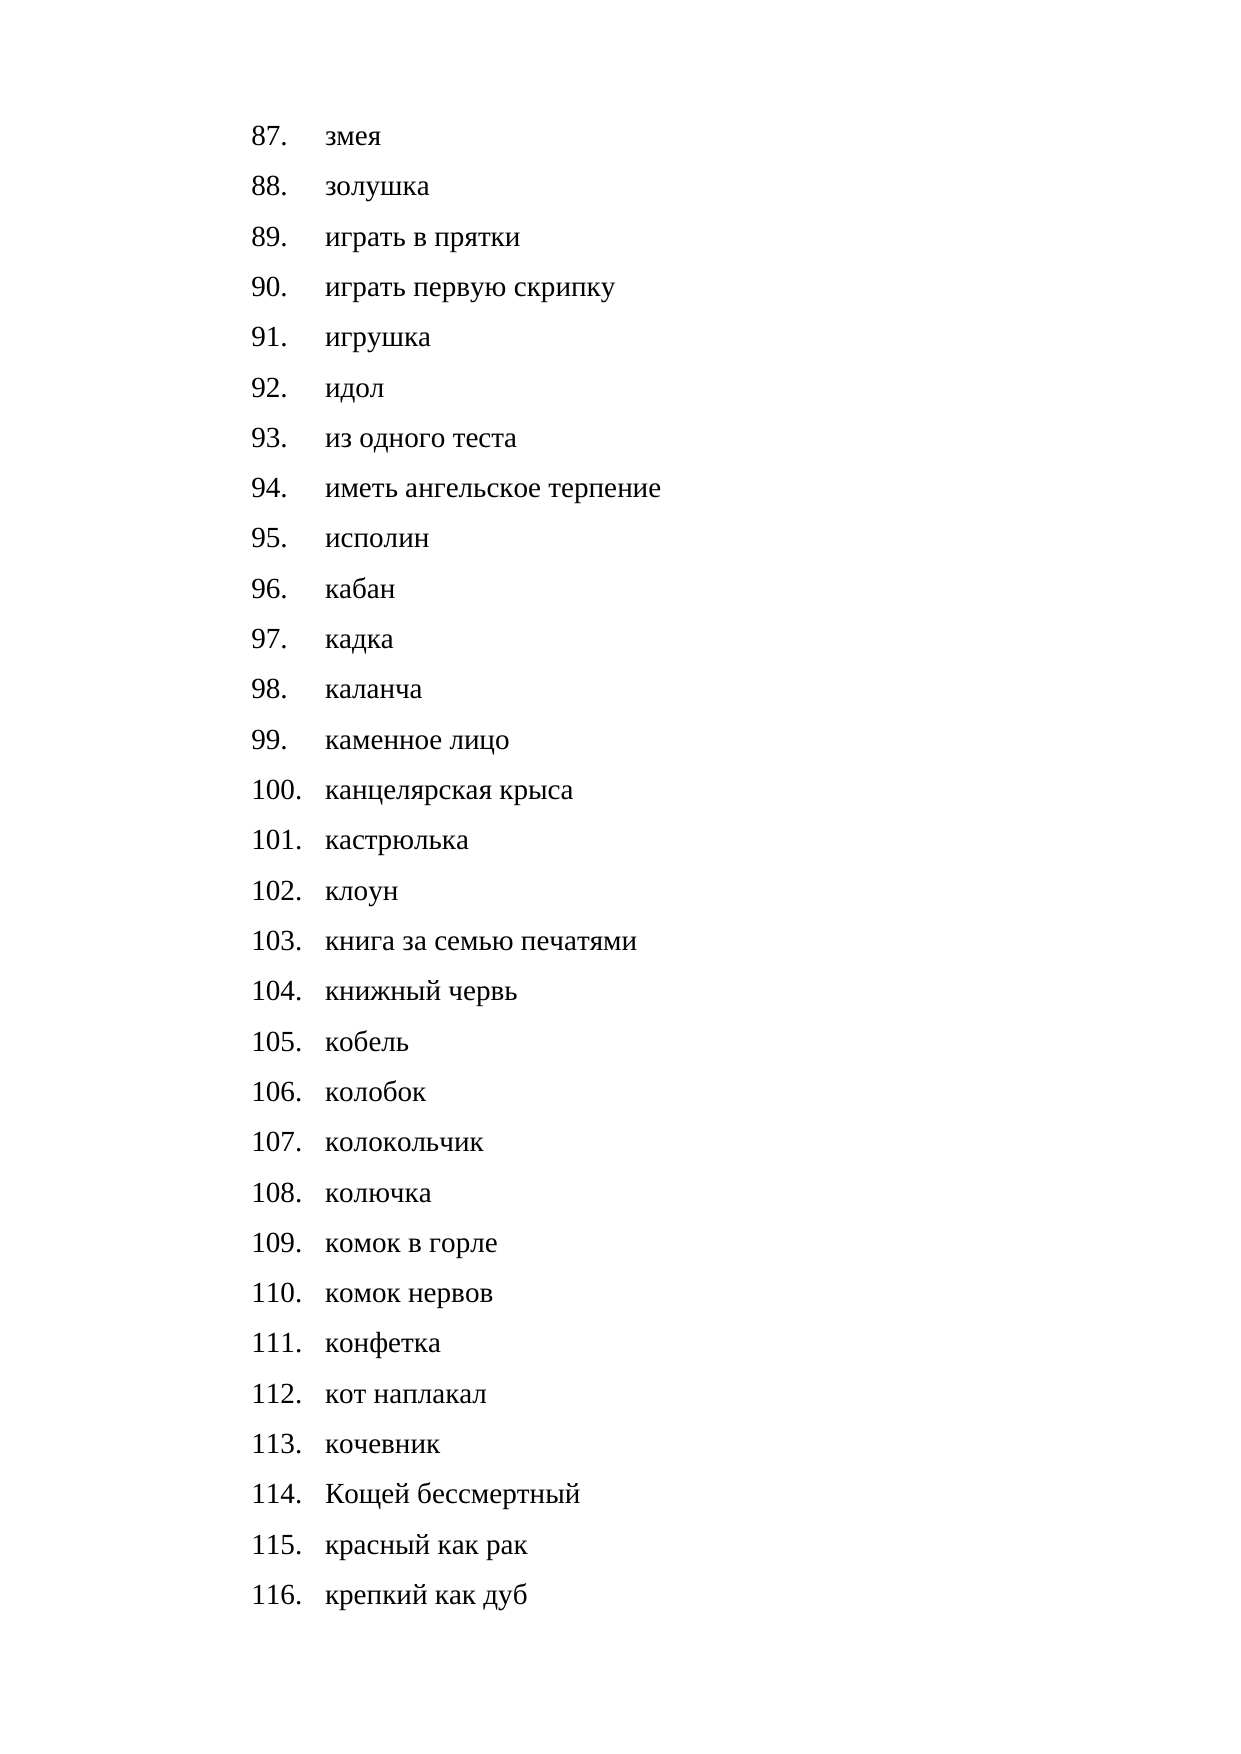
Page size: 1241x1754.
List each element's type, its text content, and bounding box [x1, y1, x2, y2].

list кот наплакал [177, 1376, 1152, 1409]
list колокольчик [177, 1124, 1152, 1158]
list кастрюлька [177, 822, 1152, 856]
list книжный червь [177, 973, 1152, 1007]
list из одного теста [177, 420, 1152, 453]
list крепкий как дуб [177, 1577, 1152, 1611]
list иметь ангельское терпение [177, 470, 1152, 504]
list игрушка [177, 319, 1152, 353]
list каланча [177, 672, 1152, 705]
list кадка [177, 621, 1152, 655]
list каменное лицо [177, 722, 1152, 755]
list кочевник [177, 1426, 1152, 1460]
list канцелярская крыса [177, 772, 1152, 806]
list Кощей бессмертный [177, 1477, 1152, 1510]
list книга за семью печатями [177, 923, 1152, 957]
list комок нервов [177, 1275, 1152, 1309]
list колючка [177, 1175, 1152, 1208]
list конфетка [177, 1326, 1152, 1359]
list идол [177, 370, 1152, 403]
list кобель [177, 1024, 1152, 1057]
list играть первую скрипку [177, 269, 1152, 303]
list исполин [177, 521, 1152, 554]
list золушка [177, 168, 1152, 202]
list комок в горле [177, 1225, 1152, 1258]
list колобок [177, 1074, 1152, 1108]
list змея [177, 118, 1152, 152]
list кабан [177, 571, 1152, 604]
list красный как рак [177, 1527, 1152, 1560]
list играть в прятки [177, 219, 1152, 252]
list клоун [177, 873, 1152, 906]
